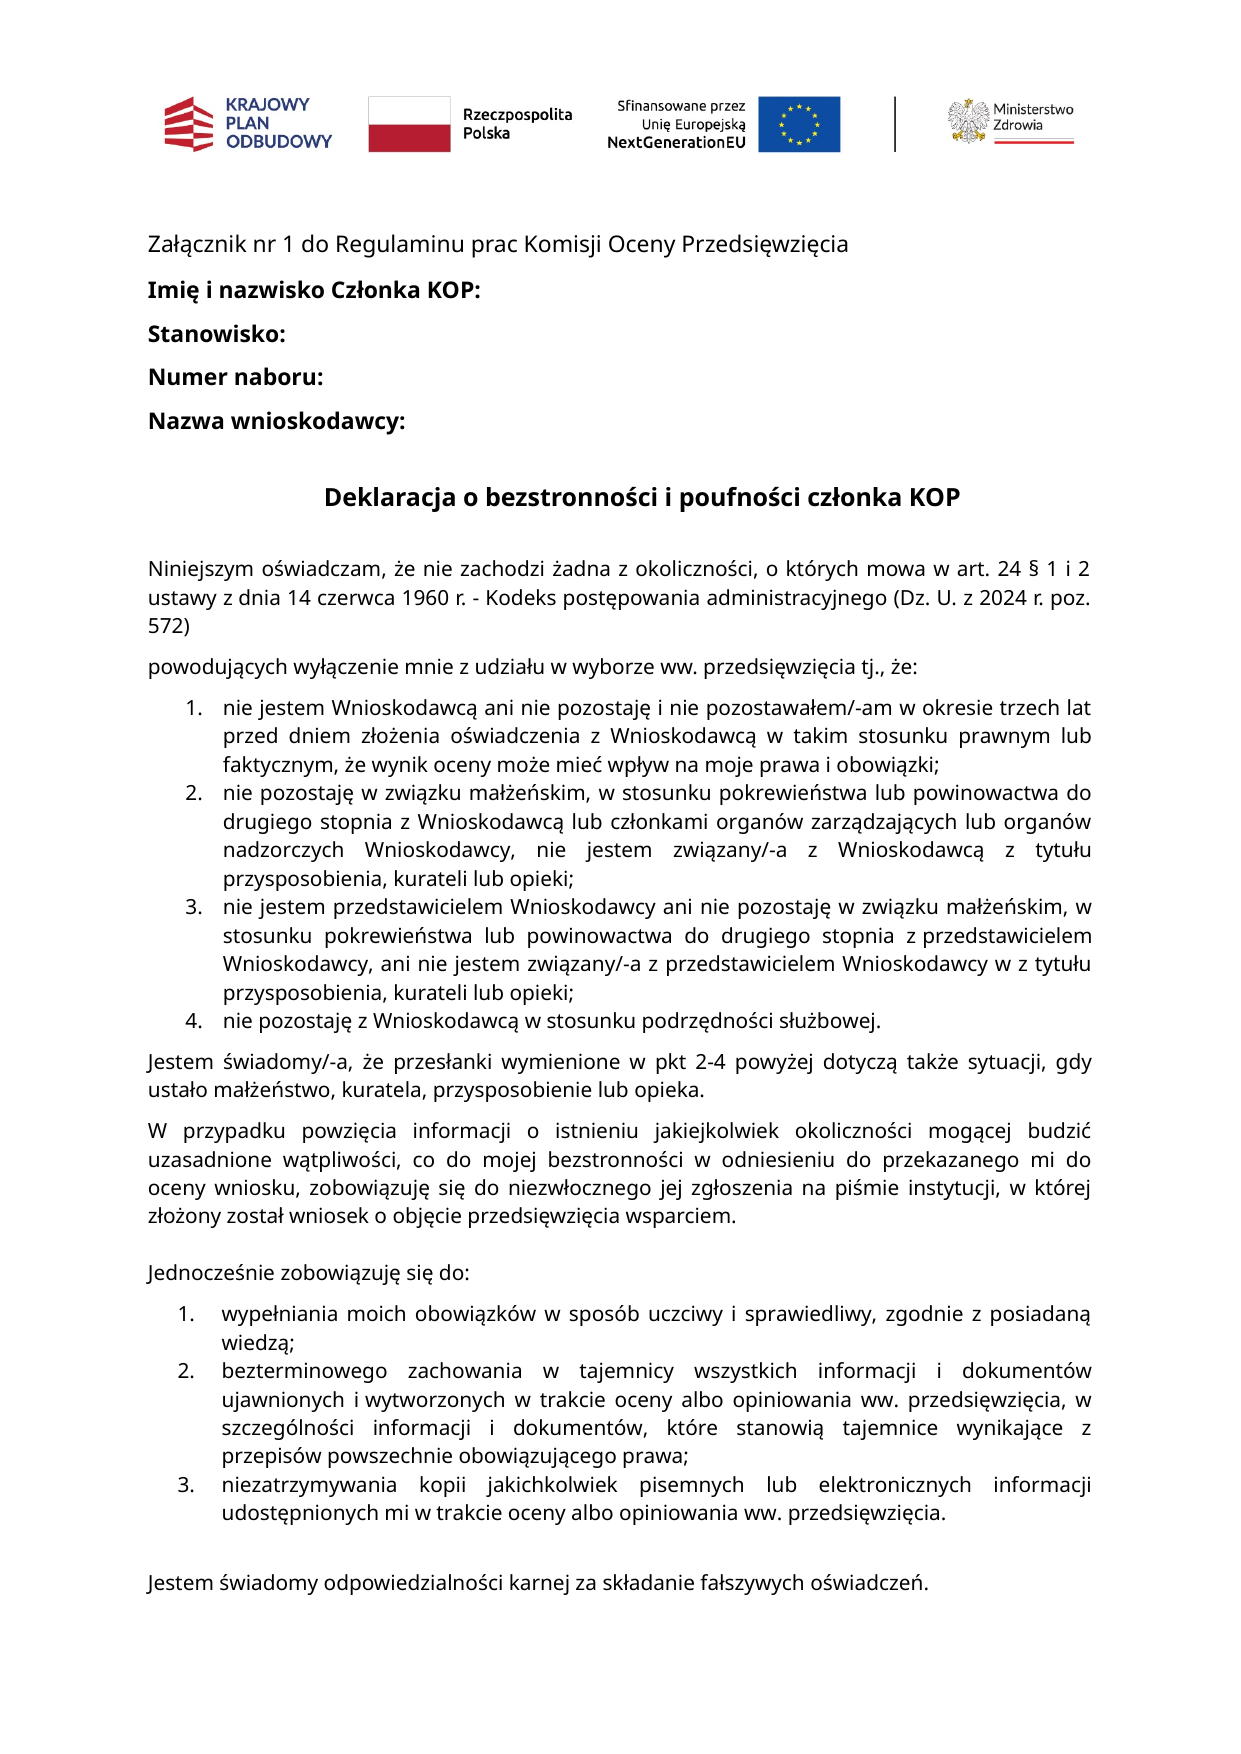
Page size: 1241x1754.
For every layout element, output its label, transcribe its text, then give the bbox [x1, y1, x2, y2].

list niezatrzymywania kopii jakichkolwiek pisemnych lub elektronicznych informacji udostępnionych mi w trakcie oceny albo opiniowania ww. przedsięwzięcia. [177, 1470, 1093, 1527]
list nie jestem Wnioskodawcą ani nie pozostaję i nie pozostawałem/-am w okresie trzech lat przed dniem złożenia oświadczenia z Wnioskodawcą w takim stosunku prawnym lub faktycznym, że wynik oceny może mieć wpływ na moje prawa i obowiązki; [185, 693, 1093, 778]
text W przypadku powzięcia informacji o istnieniu jakiejkolwiek okoliczności mogącej budzić uzasadnione wątpliwości, co do mojej bezstronności w odniesieniu do przekazanego mi do oceny wniosku, zobowiązuję się do niezwłocznego jej zgłoszenia na piśmie instytucji, w której złożony został wniosek o objęcie przedsięwzięcia wsparciem. [148, 1116, 1093, 1230]
text Imię i nazwisko Członka KOP: [148, 274, 1093, 305]
picture [147, 73, 1093, 169]
text Załącznik nr 1 do Regulaminu prac Komisji Oceny Przedsięwzięcia [148, 228, 1093, 259]
list nie jestem przedstawicielem Wnioskodawcy ani nie pozostaję w związku małżeńskim, w stosunku pokrewieństwa lub powinowactwa do drugiego stopnia z przedstawicielem Wnioskodawcy, ani nie jestem związany/-a z przedstawicielem Wnioskodawcy w z tytułu przysposobienia, kurateli lub opieki; [185, 892, 1093, 1006]
text powodujących wyłączenie mnie z udziału w wyborze ww. przedsięwzięcia tj., że: [148, 652, 1093, 681]
text Numer naboru: [148, 361, 1093, 393]
text Stanowisko: [148, 318, 1093, 349]
text Deklaracja o bezstronności i poufności członka KOP [192, 479, 1093, 513]
text Jestem świadomy odpowiedzialności karnej za składanie fałszywych oświadczeń. [148, 1568, 1093, 1596]
list nie pozostaję w związku małżeńskim, w stosunku pokrewieństwa lub powinowactwa do drugiego stopnia z Wnioskodawcą lub członkami organów zarządzających lub organów nadzorczych Wnioskodawcy, nie jestem związany/-a z Wnioskodawcą z tytułu przysposobienia, kurateli lub opieki; [185, 778, 1093, 892]
text Jednocześnie zobowiązuję się do: [148, 1258, 1093, 1287]
text Jestem świadomy/-a, że przesłanki wymienione w pkt 2-4 powyżej dotyczą także sytuacji, gdy ustało małżeństwo, kuratela, przysposobienie lub opieka. [148, 1047, 1093, 1104]
text Niniejszym oświadczam, że nie zachodzi żadna z okoliczności, o których mowa w art. 24 § 1 i 2 ustawy z dnia 14 czerwca 1960 r. - Kodeks postępowania administracyjnego (Dz. U. z 2024 r. poz. 572) [148, 554, 1093, 640]
list bezterminowego zachowania w tajemnicy wszystkich informacji i dokumentów ujawnionych i wytworzonych w trakcie oceny albo opiniowania ww. przedsięwzięcia, w szczególności informacji i dokumentów, które stanowią tajemnice wynikające z przepisów powszechnie obowiązującego prawa; [177, 1356, 1093, 1470]
text Nazwa wnioskodawcy: [148, 405, 1093, 436]
list wypełniania moich obowiązków w sposób uczciwy i sprawiedliwy, zgodnie z posiadaną wiedzą; [177, 1299, 1093, 1356]
list nie pozostaję z Wnioskodawcą w stosunku podrzędności służbowej. [185, 1006, 1093, 1034]
